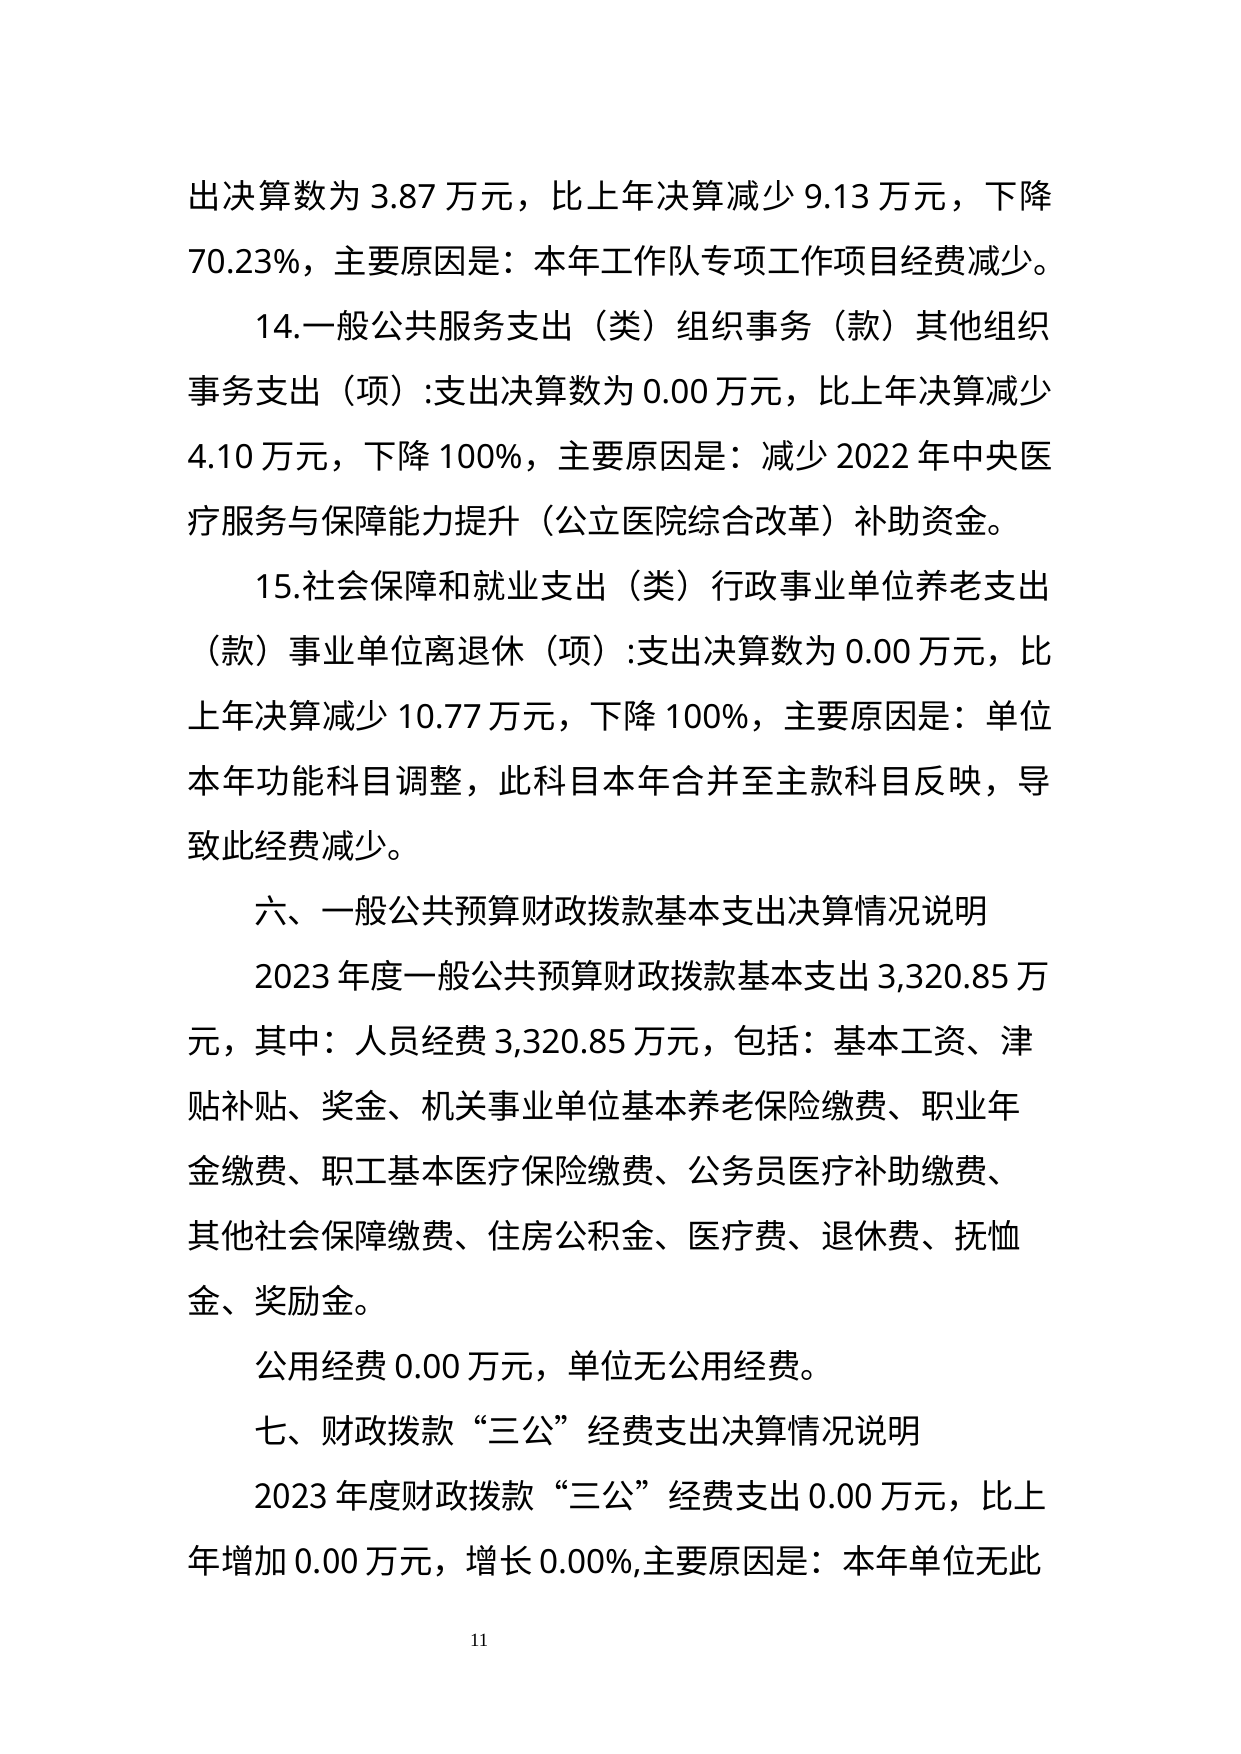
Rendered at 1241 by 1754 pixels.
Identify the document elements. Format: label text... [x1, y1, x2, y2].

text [187, 162, 1053, 292]
text 六、一般公共预算财政拨款基本支出决算情况说明 [187, 877, 1053, 942]
text 14.一般公共服务支出（类）组织事务（款）其他组织事务支出（项）:支出决算数为0.00万元，比上年决算减少4.10万元，下降100%，主要原因是：减少2022年中央医疗服务与保障能力提升（公立医院综合改革）补助资金。 [187, 292, 1053, 552]
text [187, 1462, 1053, 1592]
text 15.社会保障和就业支出（类）行政事业单位养老支出（款）事业单位离退休（项）:支出决算数为0.00万元，比上年决算减少10.77万元，下降100%，主要原因是：单位本年功能科目调整，此科目本年合并至主款科目反映，导致此经费减少。 [187, 552, 1053, 877]
text 七、财政拨款“三公”经费支出决算情况说明 [187, 1397, 1053, 1462]
text 2023年度一般公共预算财政拨款基本支出3,320.85万元，其中：人员经费3,320.85万元，包括：基本工资、津贴补贴、奖金、机关事业单位基本养老保险缴费、职业年金缴费、职工基本医疗保险缴费、公务员医疗补助缴费、其他社会保障缴费、住房公积金、医疗费、退休费、抚恤金、奖励金。 [187, 942, 1053, 1332]
text 公用经费0.00万元，单位无公用经费。 [187, 1332, 1053, 1397]
